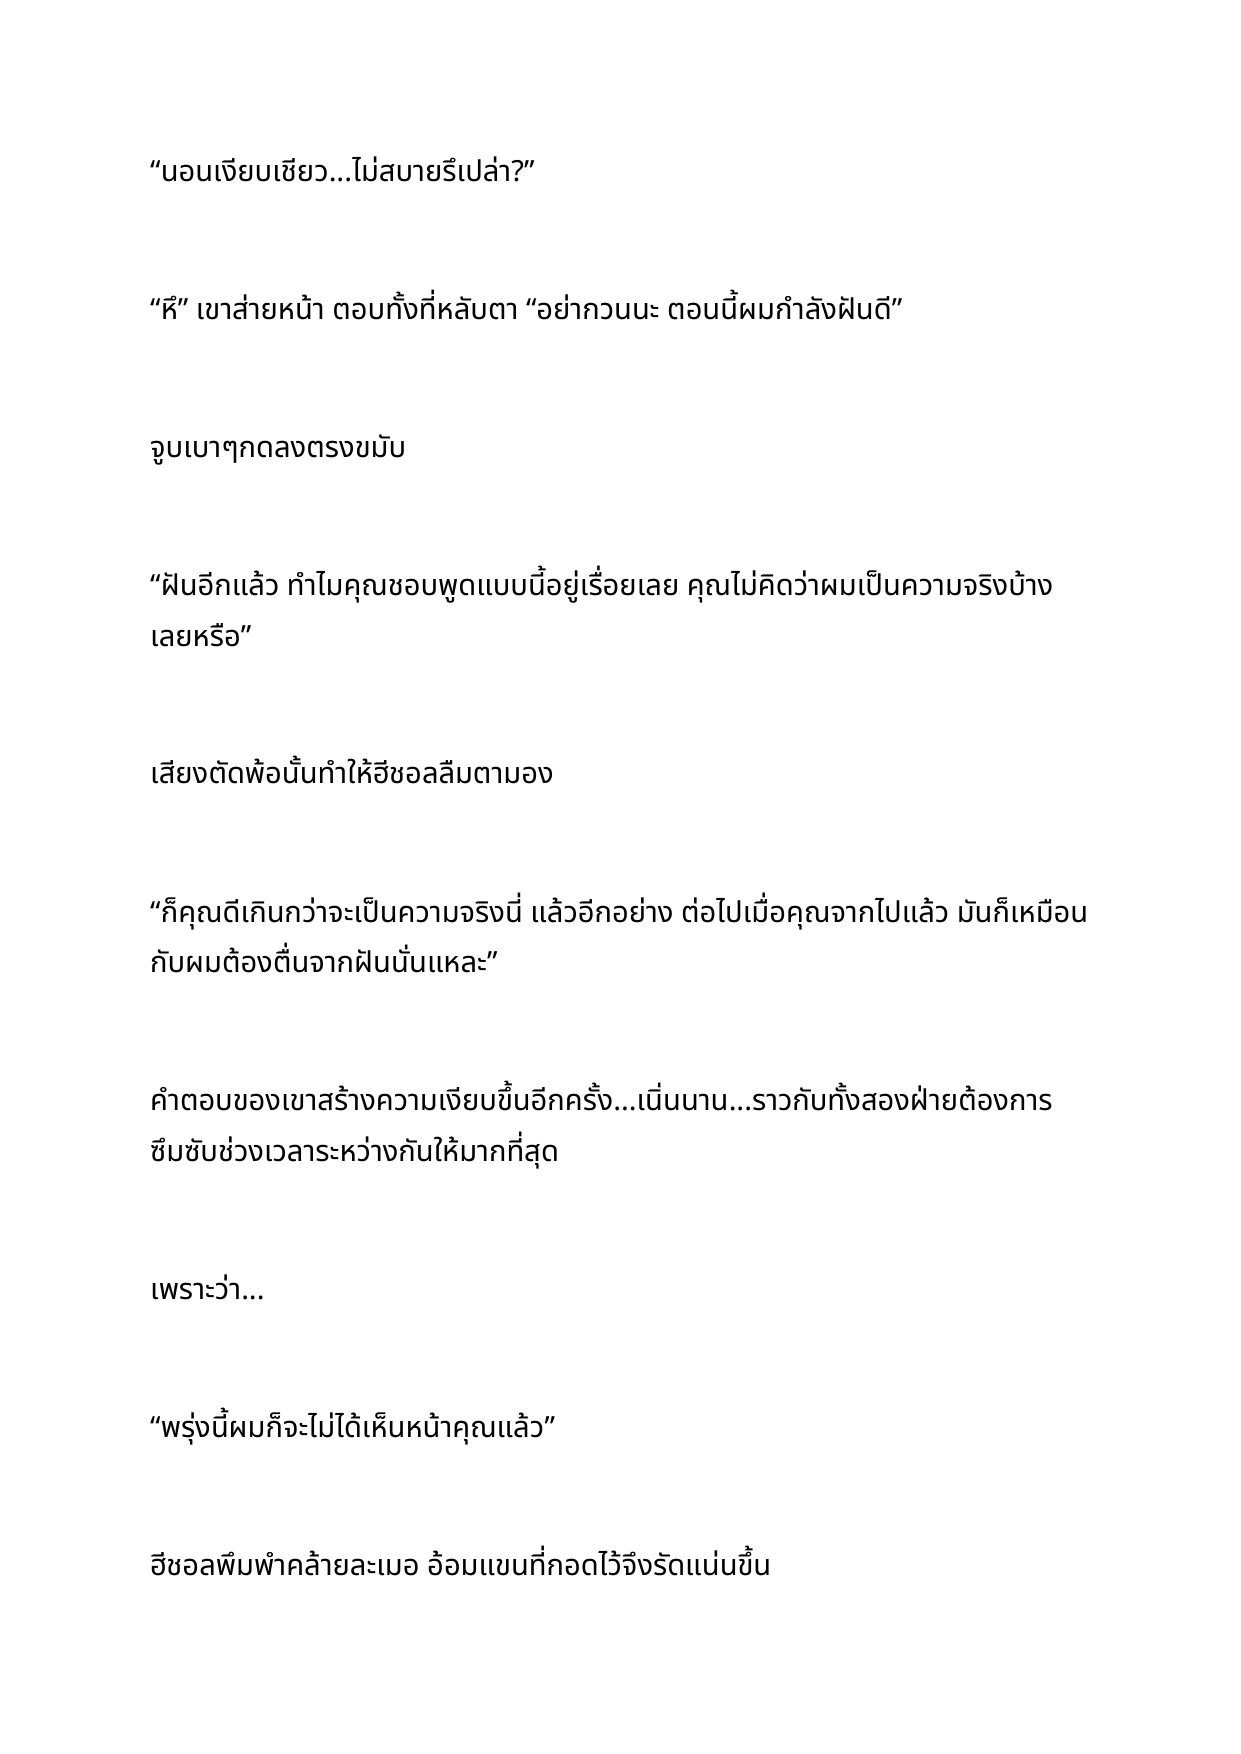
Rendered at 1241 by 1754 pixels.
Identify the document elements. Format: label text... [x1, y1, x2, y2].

text ฮีชอลพึมพำคล้ายละเมอ อ้อมแขนที่กอดไว้จึงรัดแน่นขึ้น [150, 1544, 1090, 1589]
text จูบเบาๆกดลงตรงขมับ [150, 426, 1090, 470]
text “ก็คุณดีเกินกว่าจะเป็นความจริงนี่ แล้วอีกอย่าง ต่อไปเมื่อคุณจากไปแล้ว มันก็เหมือนกับผมต้องตื่นจากฝันนั่นแหละ” [150, 891, 1090, 986]
text “ฝันอีกแล้ว ทำไมคุณชอบพูดแบบนี้อยู่เรื่อยเลย คุณไม่คิดว่าผมเป็นความจริงบ้างเลยหรือ” [150, 564, 1090, 659]
text เสียงตัดพ้อนั้นทำให้ฮีชอลลืมตามอง [150, 753, 1090, 797]
text “หึ” เขาส่ายหน้า ตอบทั้งที่หลับตา “อย่ากวนนะ ตอนนี้ผมกำลังฝันดี” [150, 288, 1090, 332]
text เพราะว่า... [150, 1268, 1090, 1313]
text คำตอบของเขาสร้างความเงียบขึ้นอีกครั้ง...เนิ่นนาน...ราวกับทั้งสองฝ่ายต้องการซึมซับช่วงเวลาระหว่างกันให้มากที่สุด [150, 1079, 1090, 1174]
text “พรุ่งนี้ผมก็จะไม่ได้เห็นหน้าคุณแล้ว” [150, 1406, 1090, 1451]
text “นอนเงียบเชียว...ไม่สบายรึเปล่า?” [150, 150, 1090, 194]
